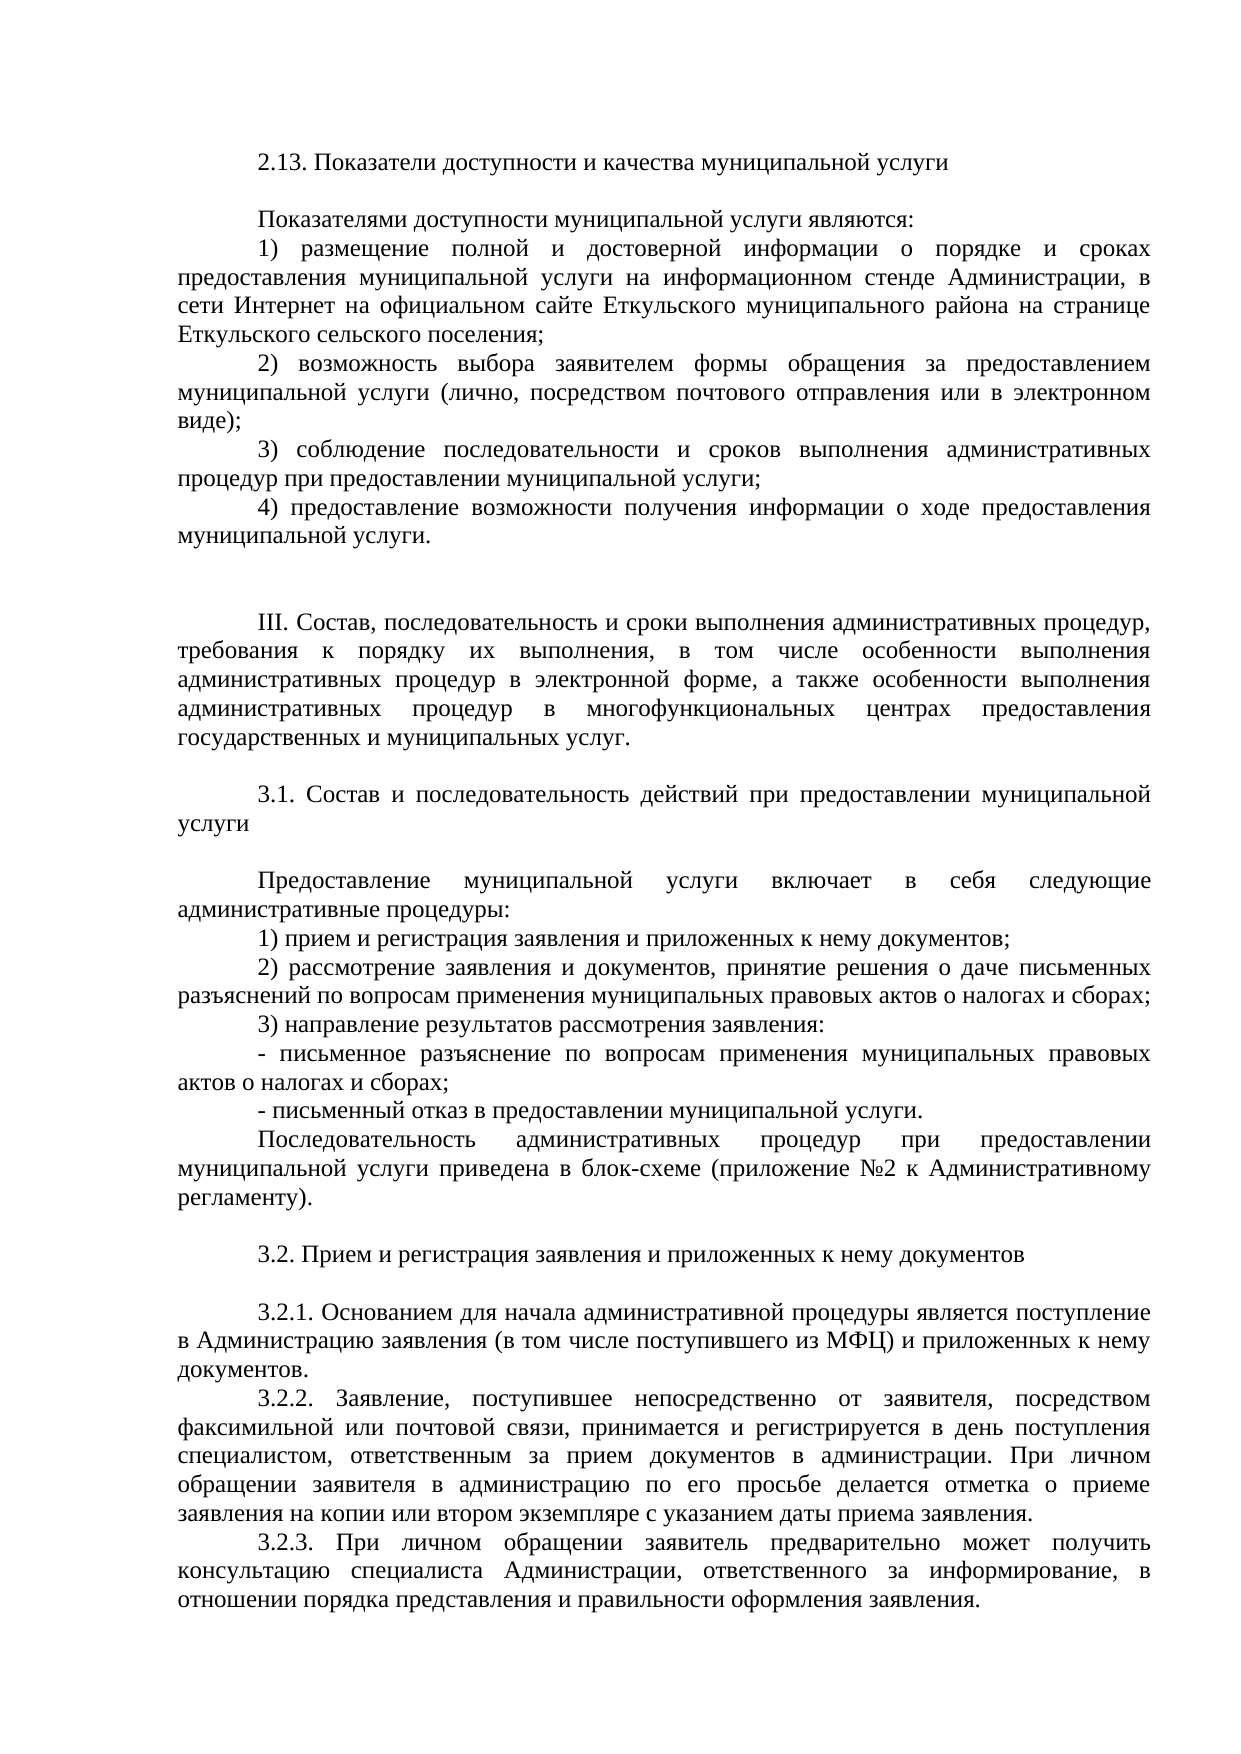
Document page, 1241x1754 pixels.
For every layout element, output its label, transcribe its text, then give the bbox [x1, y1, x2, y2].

subtitle 2.13. Показатели доступности и качества муниципальной услуги [177, 147, 1152, 176]
subtitle 3.2. Прием и регистрация заявления и приложенных к нему документов [177, 1239, 1152, 1268]
text 3) соблюдение последовательности и сроков выполнения административных процедур при предоставлении муниципальной услуги; [177, 434, 1152, 492]
text - письменное разъяснение по вопросам применения муниципальных правовых актов о налогах и сборах; [177, 1038, 1152, 1096]
text 3.2.1. Основанием для начала административной процедуры является поступление в Администрацию заявления (в том числе поступившего из МФЦ) и приложенных к нему документов. [177, 1297, 1152, 1383]
text 3) направление результатов рассмотрения заявления: [177, 1009, 1152, 1038]
text 3.2.3. При личном обращении заявитель предварительно может получить консультацию специалиста Администрации, ответственного за информирование, в отношении порядка представления и правильности оформления заявления. [177, 1527, 1152, 1613]
text 4) предоставление возможности получения информации о ходе предоставления муниципальной услуги. [177, 492, 1152, 549]
text 2) возможность выбора заявителем формы обращения за предоставлением муниципальной услуги (лично, посредством почтового отправления или в электронном виде); [177, 348, 1152, 434]
text III. Состав, последовательность и сроки выполнения административных процедур, требования к порядку их выполнения, в том числе особенности выполнения административных процедур в электронной форме, а также особенности выполнения административных процедур в многофункциональных центрах предоставления государственных и муниципальных услуг. [177, 607, 1152, 751]
text 1) размещение полной и достоверной информации о порядке и сроках предоставления муниципальной услуги на информационном стенде Администрации, в сети Интернет на официальном сайте Еткульского муниципального района на странице Еткульского сельского поселения; [177, 233, 1152, 348]
text 1) прием и регистрация заявления и приложенных к нему документов; [177, 923, 1152, 952]
text 2) рассмотрение заявления и документов, принятие решения о даче письменных разъяснений по вопросам применения муниципальных правовых актов о налогах и сборах; [177, 952, 1152, 1009]
text Предоставление муниципальной услуги включает в себя следующие административные процедуры: [177, 866, 1152, 923]
text Последовательность административных процедур при предоставлении муниципальной услуги приведена в блок-схеме (приложение №2 к Административному регламенту). [177, 1124, 1152, 1211]
text Показателями доступности муниципальной услуги являются: [177, 204, 1152, 233]
text - письменный отказ в предоставлении муниципальной услуги. [177, 1096, 1152, 1124]
text 3.2.2. Заявление, поступившее непосредственно от заявителя, посредством факсимильной или почтовой связи, принимается и регистрируется в день поступления специалистом, ответственным за прием документов в администрации. При личном обращении заявителя в администрацию по его просьбе делается отметка о приеме заявления на копии или втором экземпляре с указанием даты приема заявления. [177, 1383, 1152, 1527]
subtitle 3.1. Состав и последовательность действий при предоставлении муниципальной услуги [177, 779, 1152, 837]
